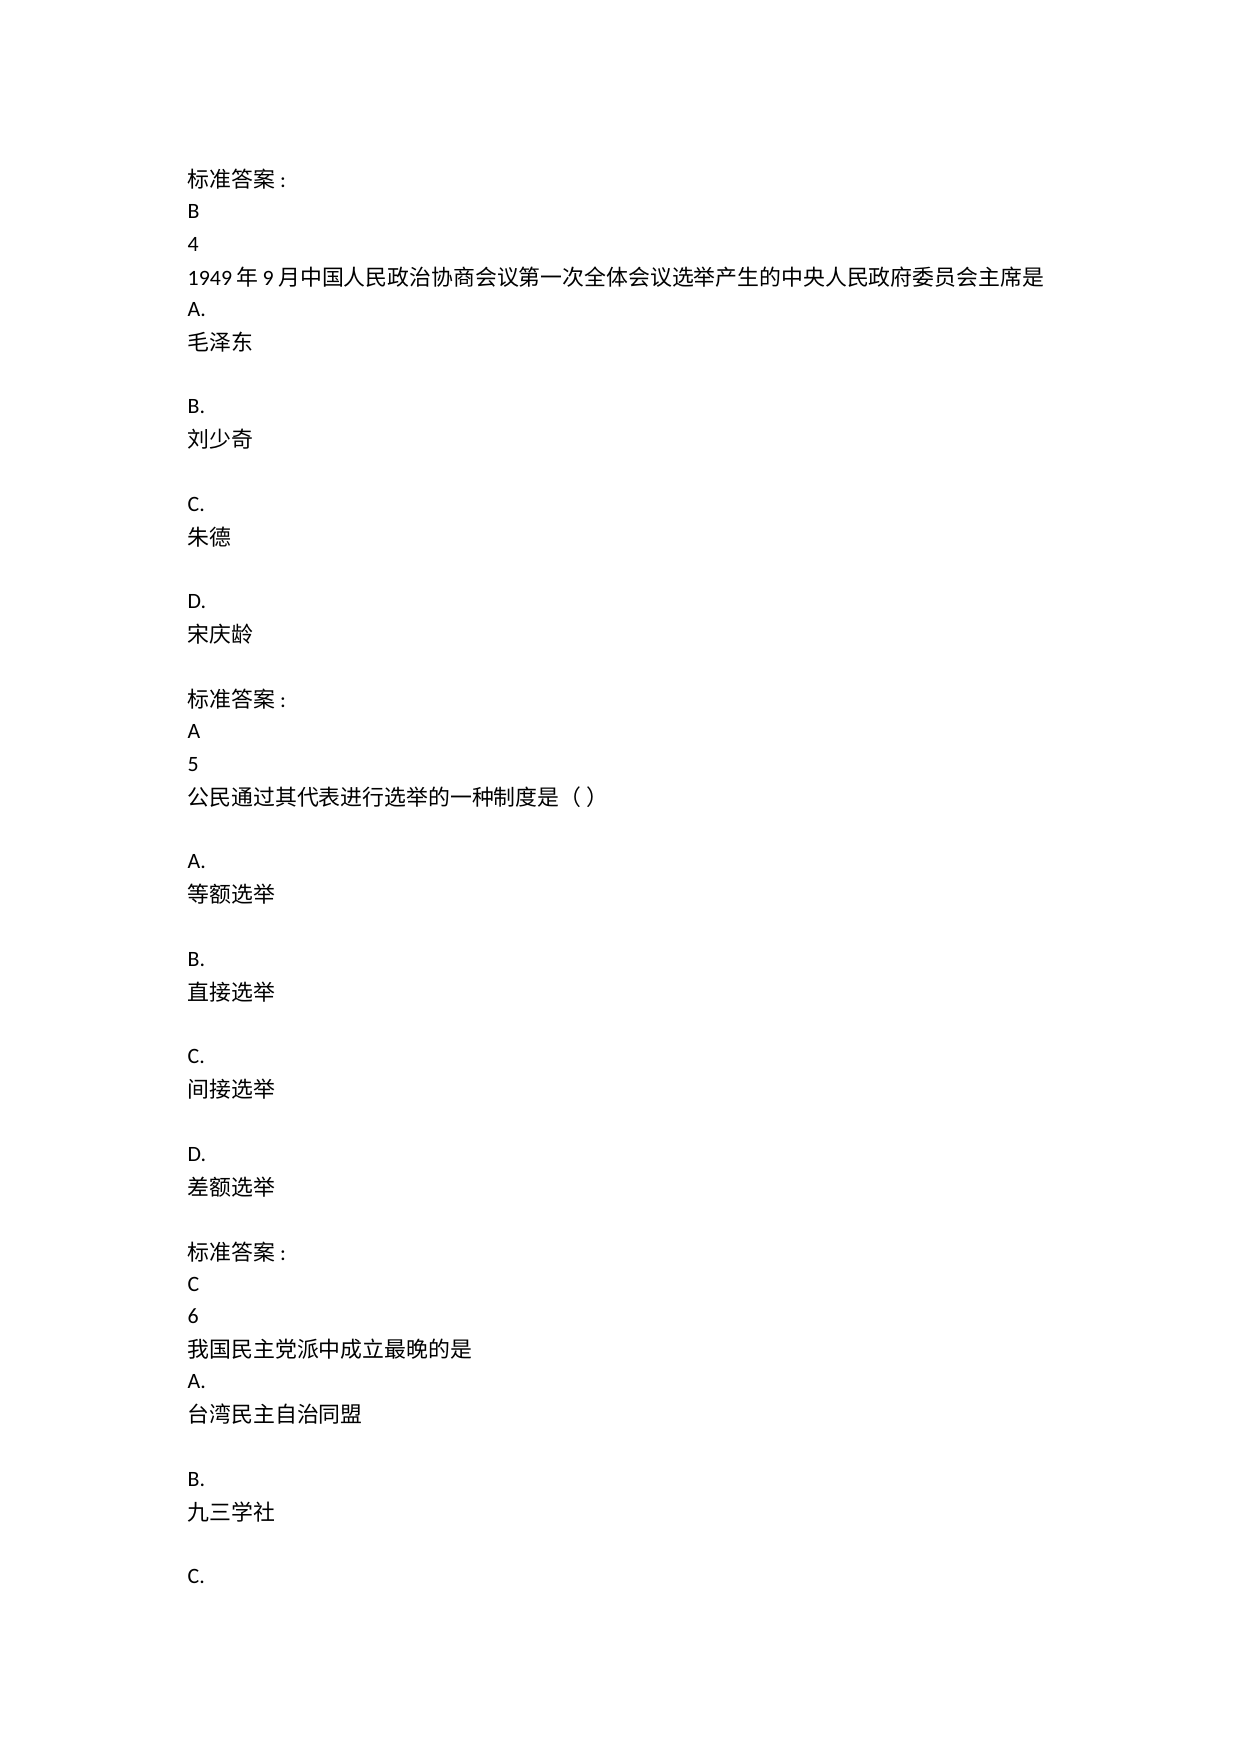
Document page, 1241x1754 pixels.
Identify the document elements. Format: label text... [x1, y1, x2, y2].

text 标准答案 : [187, 1234, 1053, 1267]
text 6 [187, 1299, 1053, 1332]
text D. [187, 1137, 1053, 1169]
text 5 [187, 747, 1053, 779]
text B. [187, 942, 1053, 974]
text 九三学社 [187, 1494, 1053, 1527]
text D. [187, 584, 1053, 617]
text 1949年9月中国人民政治协商会议第一次全体会议选举产生的中央人民政府委员会主席是 [187, 259, 1053, 292]
text C [187, 1267, 1053, 1299]
text 直接选举 [187, 974, 1053, 1007]
text 标准答案 : [187, 162, 1053, 194]
text A. [187, 292, 1053, 324]
text 朱德 [187, 519, 1053, 552]
text B. [187, 389, 1053, 422]
text A. [187, 844, 1053, 877]
text 标准答案 : [187, 682, 1053, 714]
text 台湾民主自治同盟 [187, 1397, 1053, 1429]
text B [187, 194, 1053, 227]
text 间接选举 [187, 1072, 1053, 1104]
text 等额选举 [187, 877, 1053, 909]
text 公民通过其代表进行选举的一种制度是（ ） [187, 779, 1053, 812]
text 我国民主党派中成立最晚的是 [187, 1332, 1053, 1364]
text A [187, 714, 1053, 747]
text A. [187, 1364, 1053, 1397]
text C. [187, 487, 1053, 519]
text 刘少奇 [187, 422, 1053, 454]
text C. [187, 1559, 1053, 1592]
text 差额选举 [187, 1169, 1053, 1202]
text B. [187, 1462, 1053, 1494]
text 宋庆龄 [187, 617, 1053, 649]
text 毛泽东 [187, 324, 1053, 357]
text 4 [187, 227, 1053, 259]
text C. [187, 1039, 1053, 1072]
